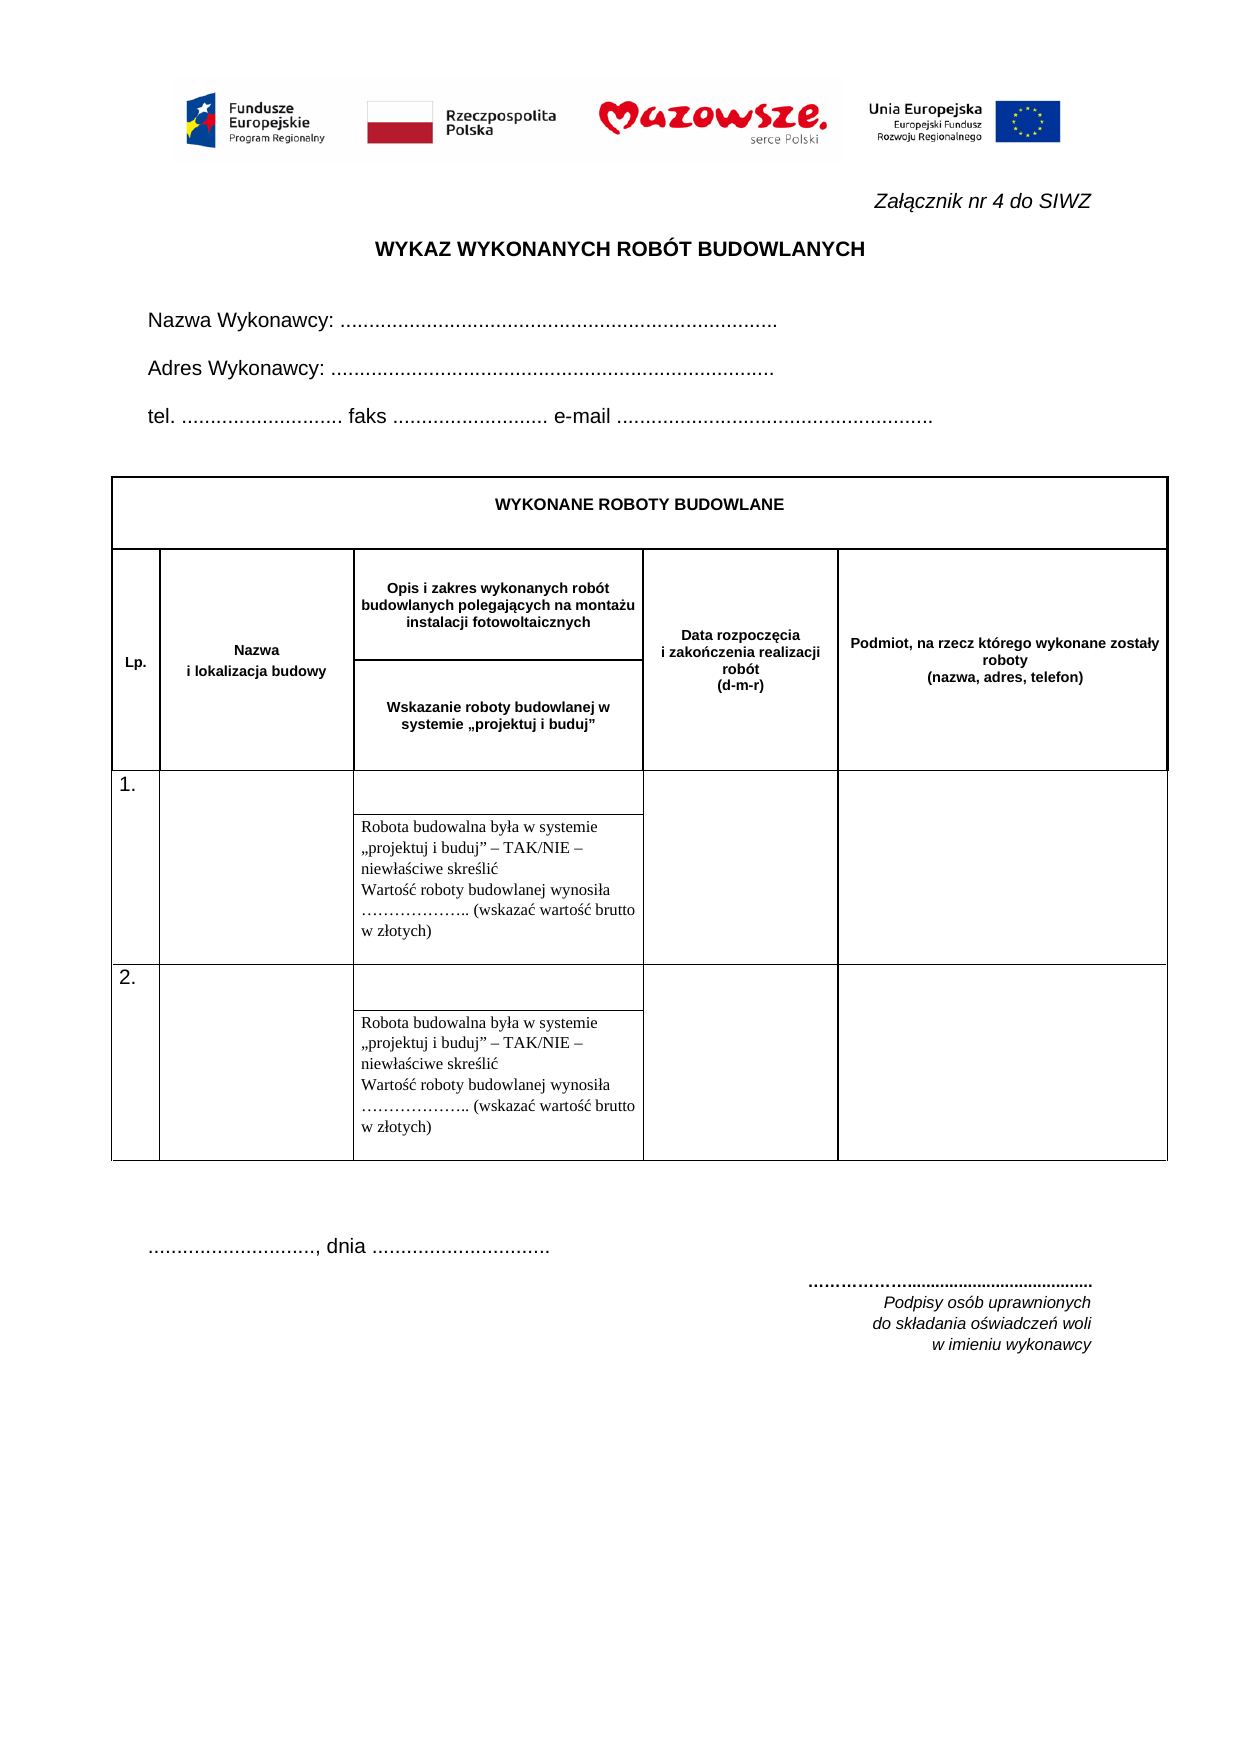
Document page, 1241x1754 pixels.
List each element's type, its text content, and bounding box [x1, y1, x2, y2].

text tel. ............................ faks ........................... e-mail ....................................................... [148, 404, 1108, 428]
text do składania oświadczeń woli [148, 1312, 1093, 1333]
text Podpisy osób uprawnionych [148, 1291, 1093, 1312]
table_cell 2. [112, 964, 159, 1160]
table_cell Opis i zakres wykonanych robót budowlanych polegających na montażu instalacji fotowoltaicznych [355, 550, 642, 659]
table_cell Wskazanie roboty budowlanej w systemie „projektuj i buduj” [355, 661, 642, 770]
table_cell Lp. [113, 550, 159, 770]
table_cell Robota budowalna była w systemie „projektuj i buduj” – TAK/NIE – niewłaściwe skreślić Wartość roboty budowlanej wynosiła ……………….. (wskazać wartość brutto w złotych) [354, 1011, 643, 1160]
table_cell Nazwa i lokalizacja budowy [161, 550, 353, 770]
table_cell 1. [112, 771, 159, 964]
text Nazwa Wykonawcy: ............................................................................ [148, 308, 1093, 332]
table_cell [644, 965, 837, 1160]
table_cell Robota budowalna była w systemie „projektuj i buduj” – TAK/NIE – niewłaściwe skreślić Wartość roboty budowlanej wynosiła ……………….. (wskazać wartość brutto w złotych) [354, 815, 643, 964]
table_cell Podmiot, na rzecz którego wykonane zostały roboty (nazwa, adres, telefon) [839, 550, 1166, 770]
text ………………........................................ [788, 1270, 1093, 1291]
picture [147, 73, 1093, 165]
table_cell [839, 771, 1167, 964]
text w imieniu wykonawcy [148, 1333, 1093, 1353]
text WYKAZ WYKONANYCH ROBÓT BUDOWLANYCH [148, 236, 1093, 260]
table_cell [839, 964, 1167, 1160]
text ............................., dnia ............................... [148, 1234, 1093, 1258]
text Załącznik nr 4 do SIWZ [148, 188, 1093, 212]
table_cell [160, 771, 353, 964]
text Adres Wykonawcy: ............................................................................. [148, 356, 1093, 380]
table_cell Data rozpoczęcia i zakończenia realizacji robót (d-m-r) [644, 550, 837, 770]
table_cell [354, 965, 643, 1010]
table_header WYKONANE ROBOTY BUDOWLANE [113, 478, 1166, 548]
table_cell [354, 771, 643, 814]
table_cell [644, 771, 837, 964]
table_cell [160, 965, 353, 1160]
